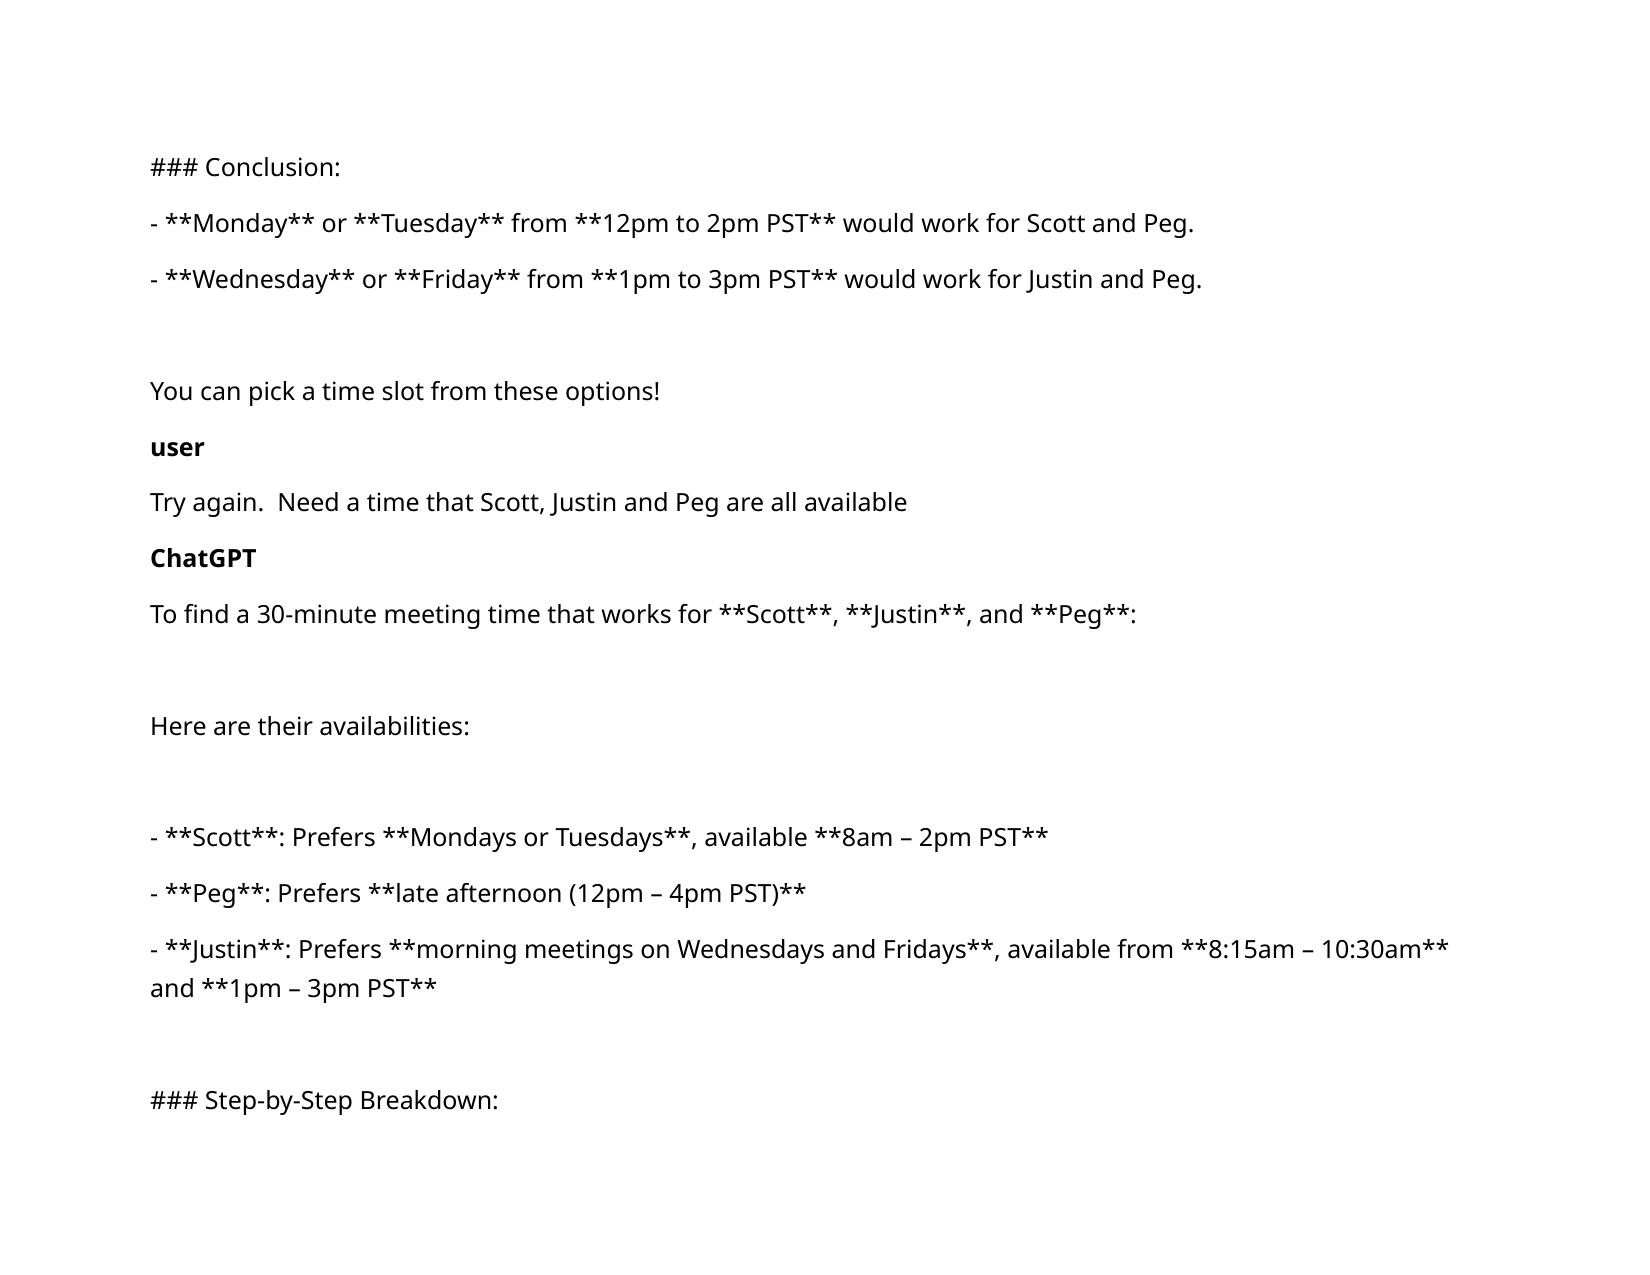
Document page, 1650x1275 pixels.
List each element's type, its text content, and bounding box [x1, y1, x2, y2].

text You can pick a time slot from these options! [150, 373, 1500, 407]
text ### Conclusion: [150, 150, 1500, 184]
text - **Scott**: Prefers **Mondays or Tuesdays**, available **8am – 2pm PST** [150, 820, 1500, 854]
text ### Step-by-Step Breakdown: [150, 1082, 1500, 1117]
text Here are their availabilities: [150, 708, 1500, 742]
text Try again. Need a time that Scott, Justin and Peg are all available [150, 485, 1500, 519]
text ChatGPT [150, 541, 1500, 575]
text - **Peg**: Prefers **late afternoon (12pm – 4pm PST)** [150, 876, 1500, 910]
text - **Monday** or **Tuesday** from **12pm to 2pm PST** would work for Scott and Peg. [150, 206, 1500, 240]
text user [150, 429, 1500, 463]
text To find a 30-minute meeting time that works for **Scott**, **Justin**, and **Peg**: [150, 597, 1500, 631]
text - **Justin**: Prefers **morning meetings on Wednesdays and Fridays**, available from **8:15am – 10:30am** and **1pm – 3pm PST** [150, 932, 1500, 1005]
text - **Wednesday** or **Friday** from **1pm to 3pm PST** would work for Justin and Peg. [150, 262, 1500, 296]
